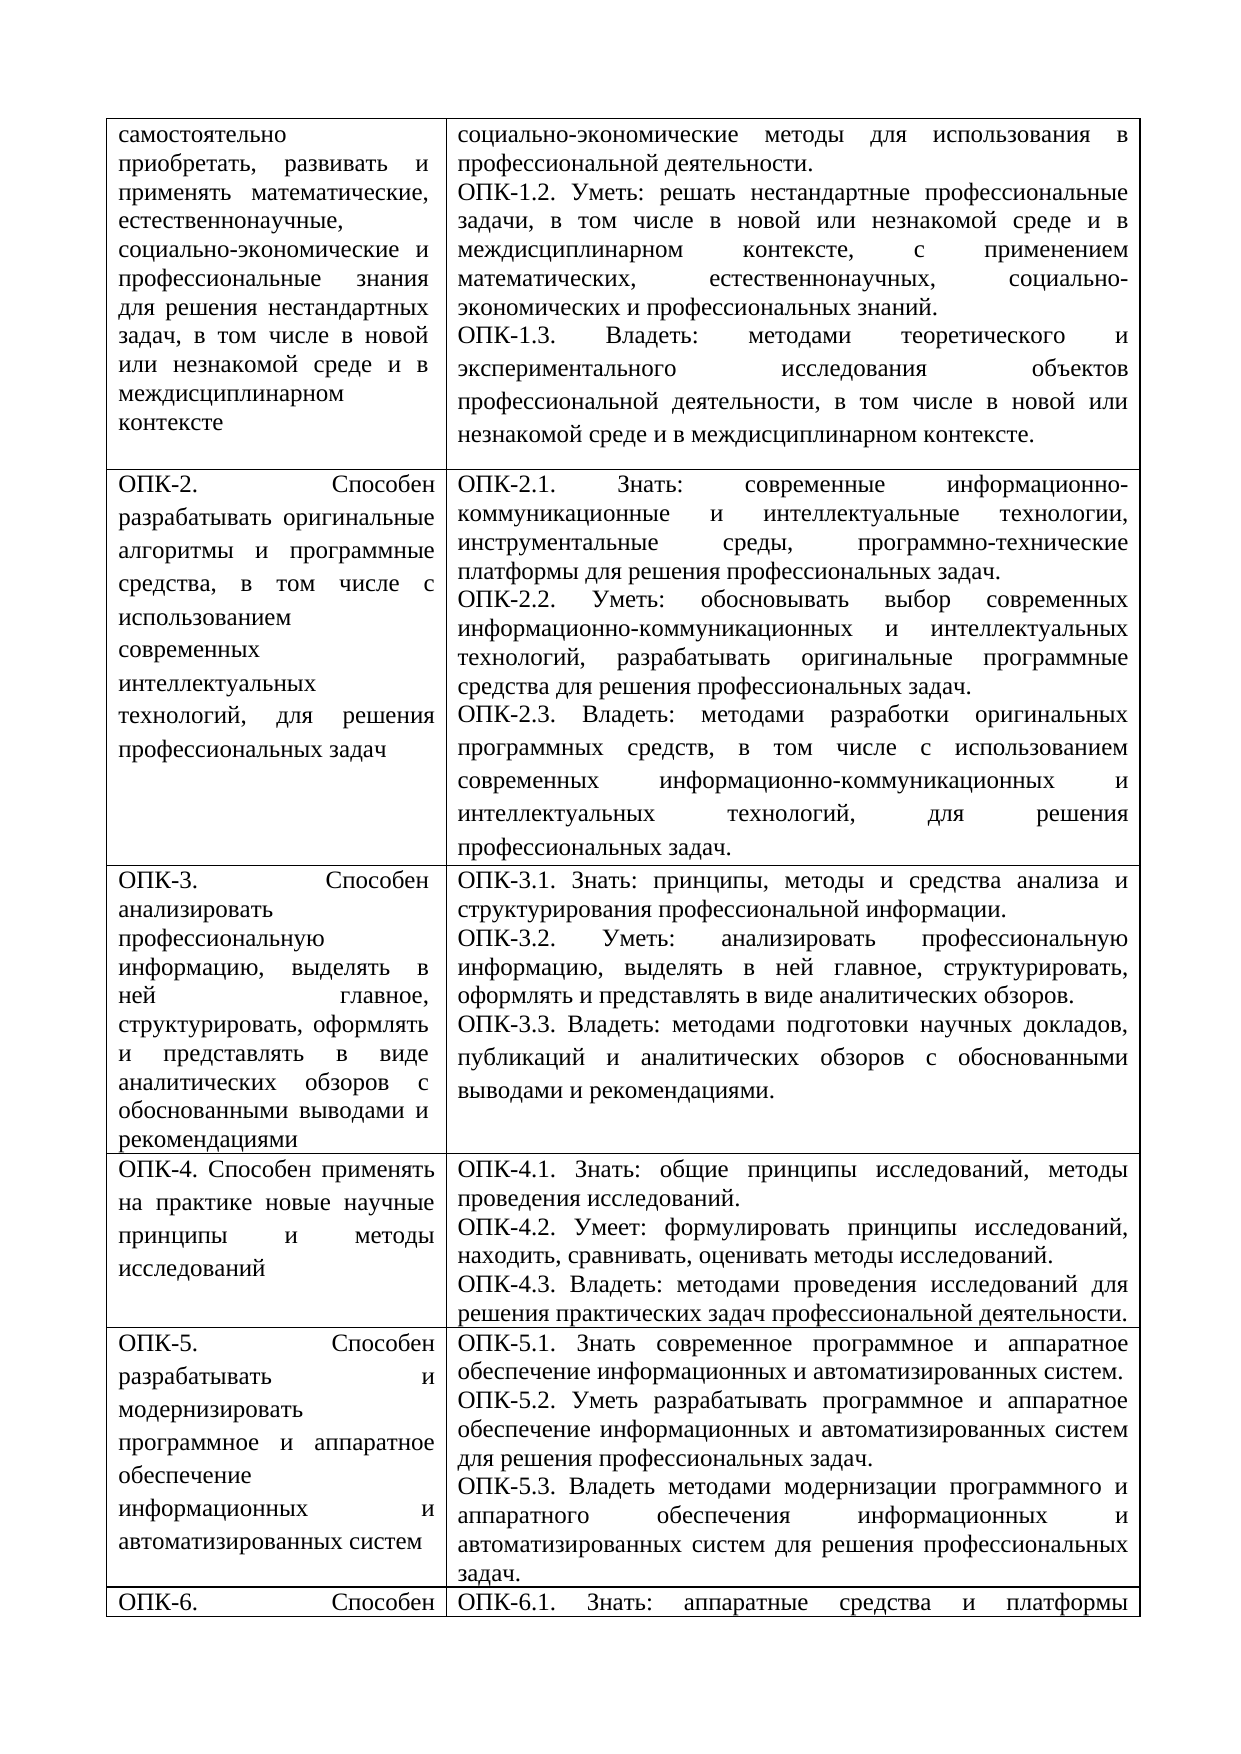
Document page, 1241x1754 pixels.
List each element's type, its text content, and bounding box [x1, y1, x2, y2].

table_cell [107, 1588, 446, 1616]
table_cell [447, 1588, 1139, 1616]
table_cell ОПК-2. Способен разрабатывать оригинальные алгоритмы и программные средства, в том числе с использованием современных интеллектуальных технологий, для решения профессиональных задач [107, 470, 446, 864]
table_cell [107, 119, 446, 468]
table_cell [447, 119, 1139, 468]
table_cell ОПК-3.1. Знать: принципы, методы и средства анализа и структурирования профессиональной информации. ОПК-3.2. Уметь: анализировать профессиональную информацию, выделять в ней главное, структурировать, оформлять и представлять в виде аналитических обзоров. ОПК-3.3. Владеть: методами подготовки научных докладов, публикаций и аналитических обзоров с обоснованными выводами и рекомендациями. [447, 866, 1139, 1153]
table_cell ОПК-4.1. Знать: общие принципы исследований, методы проведения исследований. ОПК-4.2. Умеет: формулировать принципы исследований, находить, сравнивать, оценивать методы исследований. ОПК-4.3. Владеть: методами проведения исследований для решения практических задач профессиональной деятельности. [447, 1154, 1139, 1327]
table_cell ОПК-2.1. Знать: современные информационно-коммуникационные и интеллектуальные технологии, инструментальные среды, программно-технические платформы для решения профессиональных задач. ОПК-2.2. Уметь: обосновывать выбор современных информационно-коммуникационных и интеллектуальных технологий, разрабатывать оригинальные программные средства для решения профессиональных задач. ОПК-2.3. Владеть: методами разработки оригинальных программных средств, в том числе с использованием современных информационно-коммуникационных и интеллектуальных технологий, для решения профессиональных задач. [447, 470, 1139, 864]
table_cell ОПК-4. Способен применять на практике новые научные принципы и методы исследований [107, 1154, 446, 1327]
table_cell ОПК-5.1. Знать современное программное и аппаратное обеспечение информационных и автоматизированных систем. ОПК-5.2. Уметь разрабатывать программное и аппаратное обеспечение информационных и автоматизированных систем для решения профессиональных задач. ОПК-5.3. Владеть методами модернизации программного и аппаратного обеспечения информационных и автоматизированных систем для решения профессиональных задач. [447, 1328, 1139, 1586]
table_cell ОПК-3. Способен анализировать профессиональную информацию, выделять в ней главное, структурировать, оформлять и представлять в виде аналитических обзоров с обоснованными выводами и рекомендациями [107, 866, 446, 1153]
table_cell ОПК-5. Способен разрабатывать и модернизировать программное и аппаратное обеспечение информационных и автоматизированных систем [107, 1328, 446, 1586]
